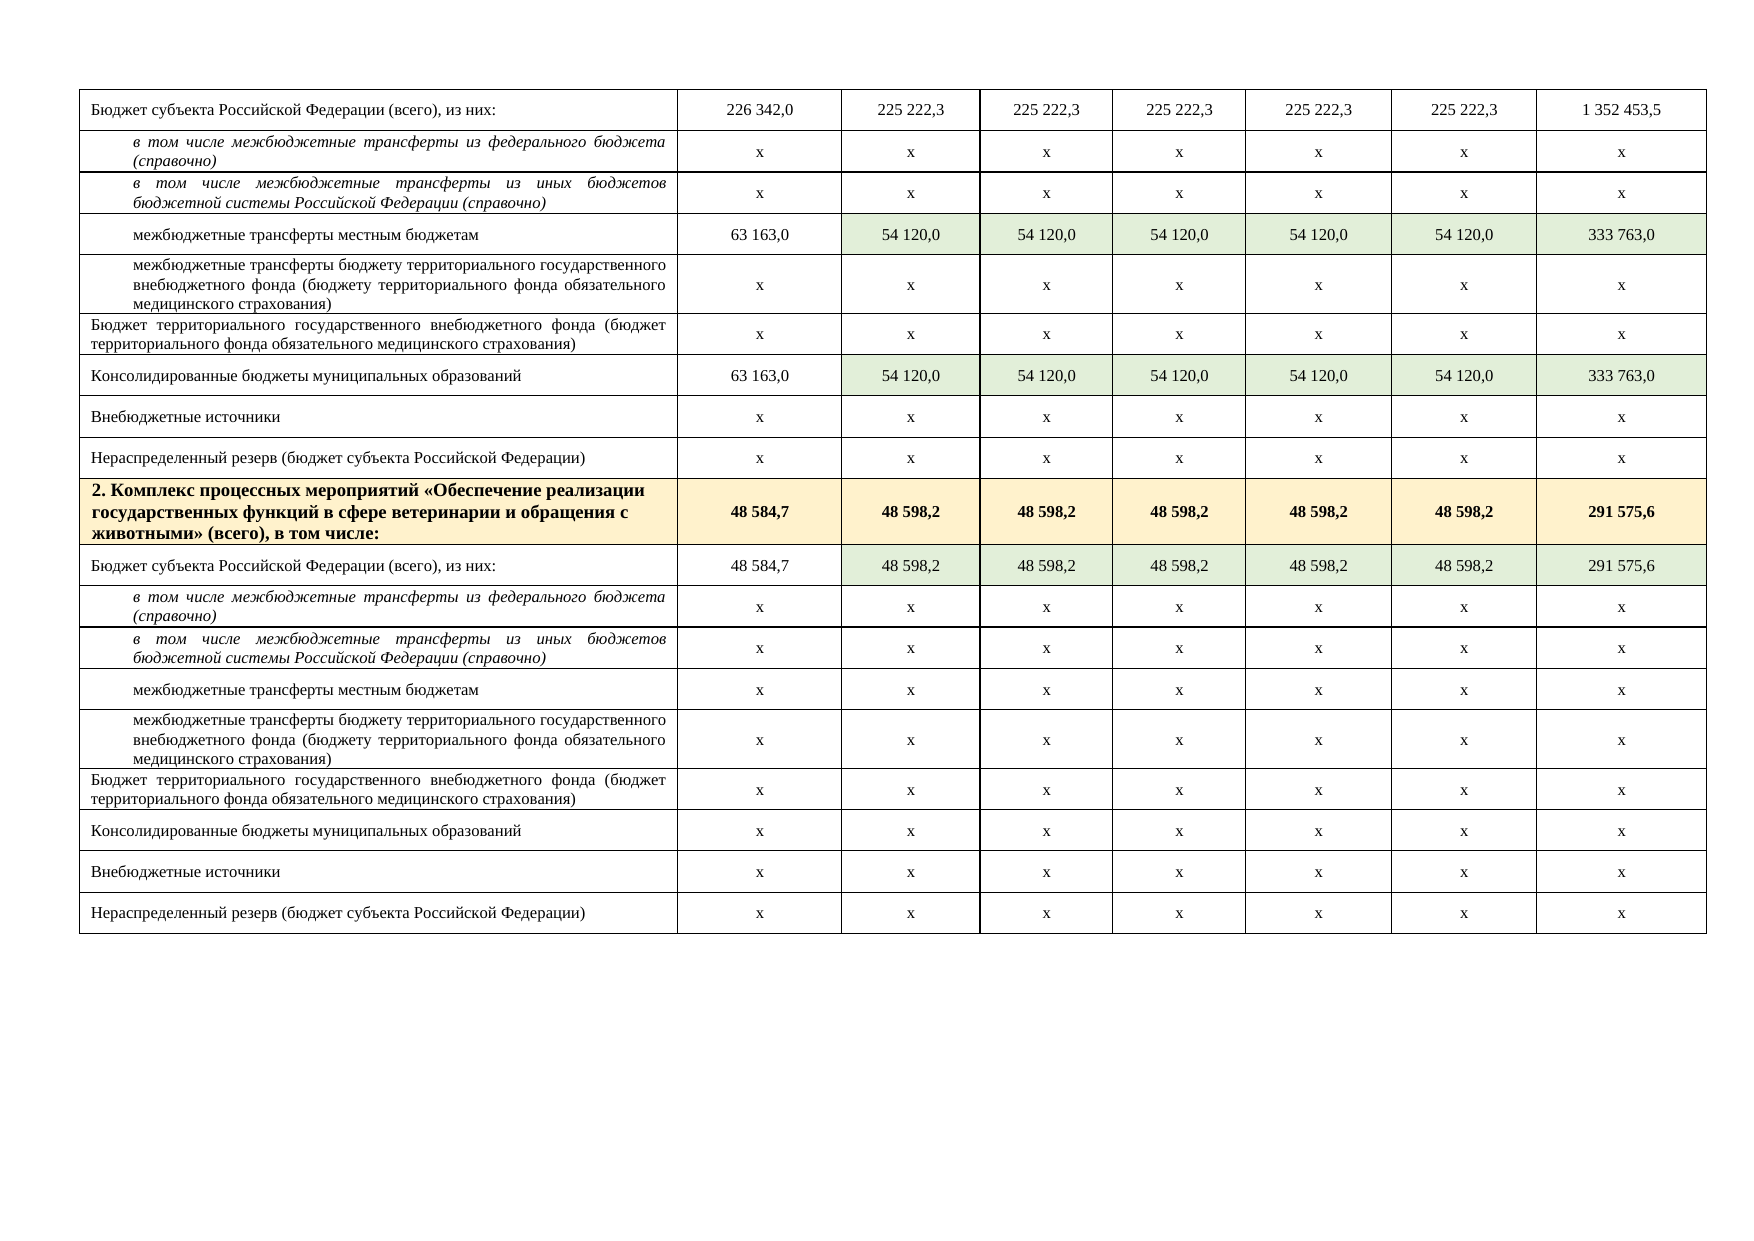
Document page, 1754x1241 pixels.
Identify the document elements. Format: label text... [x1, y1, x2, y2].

table_cell х [1537, 710, 1706, 768]
table_cell 48 598,2 [1113, 545, 1245, 585]
table_cell х [1113, 628, 1245, 668]
table_cell х [1113, 255, 1245, 313]
table_cell 48 598,2 [981, 545, 1112, 585]
table_cell 54 120,0 [842, 355, 979, 395]
table_cell 2. Комплекс процессных мероприятий «Обеспечение реализации государственных функций в сфере ветеринарии и обращения с животными» (всего), в том числе: [80, 479, 677, 544]
table_cell х [1537, 769, 1706, 809]
table_cell х [678, 131, 841, 171]
table_cell х [1537, 438, 1706, 478]
table_cell х [842, 438, 979, 478]
table_cell 48 598,2 [1246, 545, 1391, 585]
table_cell х [981, 255, 1112, 313]
table_cell х [1537, 893, 1706, 933]
table_cell 54 120,0 [1246, 214, 1391, 254]
table_cell х [1246, 628, 1391, 668]
table_cell х [842, 851, 979, 892]
table_cell 54 120,0 [1246, 355, 1391, 395]
table_cell 225 222,3 [1392, 90, 1536, 130]
table_cell Консолидированные бюджеты муниципальных образований [80, 355, 677, 395]
table_cell х [1392, 255, 1536, 313]
table_cell х [678, 669, 841, 709]
table_cell х [1113, 669, 1245, 709]
table_cell х [1113, 810, 1245, 850]
table_cell в том числе межбюджетные трансферты из федерального бюджета (справочно) [80, 131, 677, 171]
table_cell х [1246, 396, 1391, 437]
table_cell в том числе межбюджетные трансферты из иных бюджетов бюджетной системы Российской Федерации (справочно) [80, 628, 677, 668]
table_cell х [842, 586, 979, 626]
table_cell 225 222,3 [1113, 90, 1245, 130]
table_cell 225 222,3 [842, 90, 979, 130]
table_cell Нераспределенный резерв (бюджет субъекта Российской Федерации) [80, 893, 677, 933]
table_cell х [1392, 586, 1536, 626]
table_cell х [981, 893, 1112, 933]
table_cell Бюджет субъекта Российской Федерации (всего), из них: [80, 90, 677, 130]
table_cell Консолидированные бюджеты муниципальных образований [80, 810, 677, 850]
table_cell х [1537, 851, 1706, 892]
table_cell 48 598,2 [981, 479, 1112, 544]
table_cell х [1537, 810, 1706, 850]
table_cell 54 120,0 [1113, 214, 1245, 254]
table_cell Бюджет территориального государственного внебюджетного фонда (бюджет территориального фонда обязательного медицинского страхования) [80, 314, 677, 354]
table_cell х [1113, 851, 1245, 892]
table_cell в том числе межбюджетные трансферты из федерального бюджета (справочно) [80, 586, 677, 626]
table_cell х [678, 710, 841, 768]
table_cell 291 575,6 [1537, 545, 1706, 585]
table_cell х [1113, 314, 1245, 354]
table_cell 291 575,6 [1537, 479, 1706, 544]
table_cell х [1392, 769, 1536, 809]
table_cell х [678, 396, 841, 437]
table_cell х [1246, 586, 1391, 626]
table_cell х [981, 810, 1112, 850]
table_cell х [1246, 255, 1391, 313]
table_cell 48 584,7 [678, 545, 841, 585]
table_cell х [842, 893, 979, 933]
table_cell межбюджетные трансферты местным бюджетам [80, 214, 677, 254]
table_cell х [842, 396, 979, 437]
table_cell х [1246, 851, 1391, 892]
table_cell х [678, 314, 841, 354]
table_cell х [1392, 396, 1536, 437]
table_cell х [842, 173, 979, 213]
table_cell 54 120,0 [1392, 355, 1536, 395]
table_cell х [1246, 769, 1391, 809]
table_cell х [842, 628, 979, 668]
table_cell 54 120,0 [981, 355, 1112, 395]
table_cell х [1246, 438, 1391, 478]
table_cell х [1537, 314, 1706, 354]
table_cell Бюджет территориального государственного внебюджетного фонда (бюджет территориального фонда обязательного медицинского страхования) [80, 769, 677, 809]
table_cell х [1246, 131, 1391, 171]
table_cell х [842, 769, 979, 809]
table_cell х [678, 769, 841, 809]
table_cell х [981, 710, 1112, 768]
table_cell 54 120,0 [842, 214, 979, 254]
table_cell 48 598,2 [842, 479, 979, 544]
table_cell 1 352 453,5 [1537, 90, 1706, 130]
table_cell Бюджет субъекта Российской Федерации (всего), из них: [80, 545, 677, 585]
table_cell в том числе межбюджетные трансферты из иных бюджетов бюджетной системы Российской Федерации (справочно) [80, 173, 677, 213]
table_cell х [1537, 255, 1706, 313]
table_cell х [1113, 893, 1245, 933]
table_cell х [1246, 173, 1391, 213]
table_cell х [842, 314, 979, 354]
table_cell 226 342,0 [678, 90, 841, 130]
table_cell Внебюджетные источники [80, 396, 677, 437]
table_cell х [1392, 851, 1536, 892]
table_cell х [678, 173, 841, 213]
table_cell х [981, 131, 1112, 171]
table_cell х [1537, 131, 1706, 171]
table_cell х [981, 769, 1112, 809]
table_cell х [1392, 669, 1536, 709]
table_cell 48 584,7 [678, 479, 841, 544]
table_cell 48 598,2 [1113, 479, 1245, 544]
table_cell 54 120,0 [1113, 355, 1245, 395]
table_cell 225 222,3 [981, 90, 1112, 130]
table_cell х [678, 628, 841, 668]
table_cell х [981, 851, 1112, 892]
table_cell х [1392, 893, 1536, 933]
table_cell х [1537, 586, 1706, 626]
table_cell 48 598,2 [1246, 479, 1391, 544]
table_cell межбюджетные трансферты местным бюджетам [80, 669, 677, 709]
table_cell х [981, 173, 1112, 213]
table_cell х [1537, 628, 1706, 668]
table_cell х [981, 314, 1112, 354]
table_cell х [1392, 314, 1536, 354]
table_cell х [1392, 710, 1536, 768]
table_cell Нераспределенный резерв (бюджет субъекта Российской Федерации) [80, 438, 677, 478]
table_cell 54 120,0 [981, 214, 1112, 254]
table_cell 333 763,0 [1537, 355, 1706, 395]
table_cell х [981, 396, 1112, 437]
table_cell х [1537, 669, 1706, 709]
table_cell х [981, 586, 1112, 626]
table_cell х [981, 438, 1112, 478]
table_cell х [678, 893, 841, 933]
table_cell 48 598,2 [1392, 479, 1536, 544]
table_cell х [1246, 810, 1391, 850]
table_cell 54 120,0 [1392, 214, 1536, 254]
table_cell х [1392, 131, 1536, 171]
table_cell х [678, 255, 841, 313]
table_cell 48 598,2 [1392, 545, 1536, 585]
table_cell х [1537, 173, 1706, 213]
table_cell х [1113, 173, 1245, 213]
table_cell х [842, 131, 979, 171]
table_cell х [1246, 314, 1391, 354]
table_cell х [842, 710, 979, 768]
table_cell х [1392, 173, 1536, 213]
table_cell х [842, 810, 979, 850]
table_cell х [1113, 131, 1245, 171]
table_cell Внебюджетные источники [80, 851, 677, 892]
table_cell х [981, 669, 1112, 709]
table_cell х [1392, 628, 1536, 668]
table_cell х [678, 851, 841, 892]
table_cell х [1113, 396, 1245, 437]
table_cell х [678, 810, 841, 850]
table_cell 333 763,0 [1537, 214, 1706, 254]
table_cell х [678, 586, 841, 626]
table_cell х [842, 669, 979, 709]
table_cell 48 598,2 [842, 545, 979, 585]
table_cell х [1392, 810, 1536, 850]
table_cell х [1392, 438, 1536, 478]
table_cell х [1113, 769, 1245, 809]
table_cell х [842, 255, 979, 313]
table_cell х [1113, 438, 1245, 478]
table_cell 225 222,3 [1246, 90, 1391, 130]
table_cell х [1246, 710, 1391, 768]
table_cell х [981, 628, 1112, 668]
table_cell х [1246, 893, 1391, 933]
table_cell х [1246, 669, 1391, 709]
table_cell х [678, 438, 841, 478]
table_cell х [1113, 710, 1245, 768]
table_cell х [1113, 586, 1245, 626]
table_cell 63 163,0 [678, 214, 841, 254]
table_cell 63 163,0 [678, 355, 841, 395]
table_cell х [1537, 396, 1706, 437]
